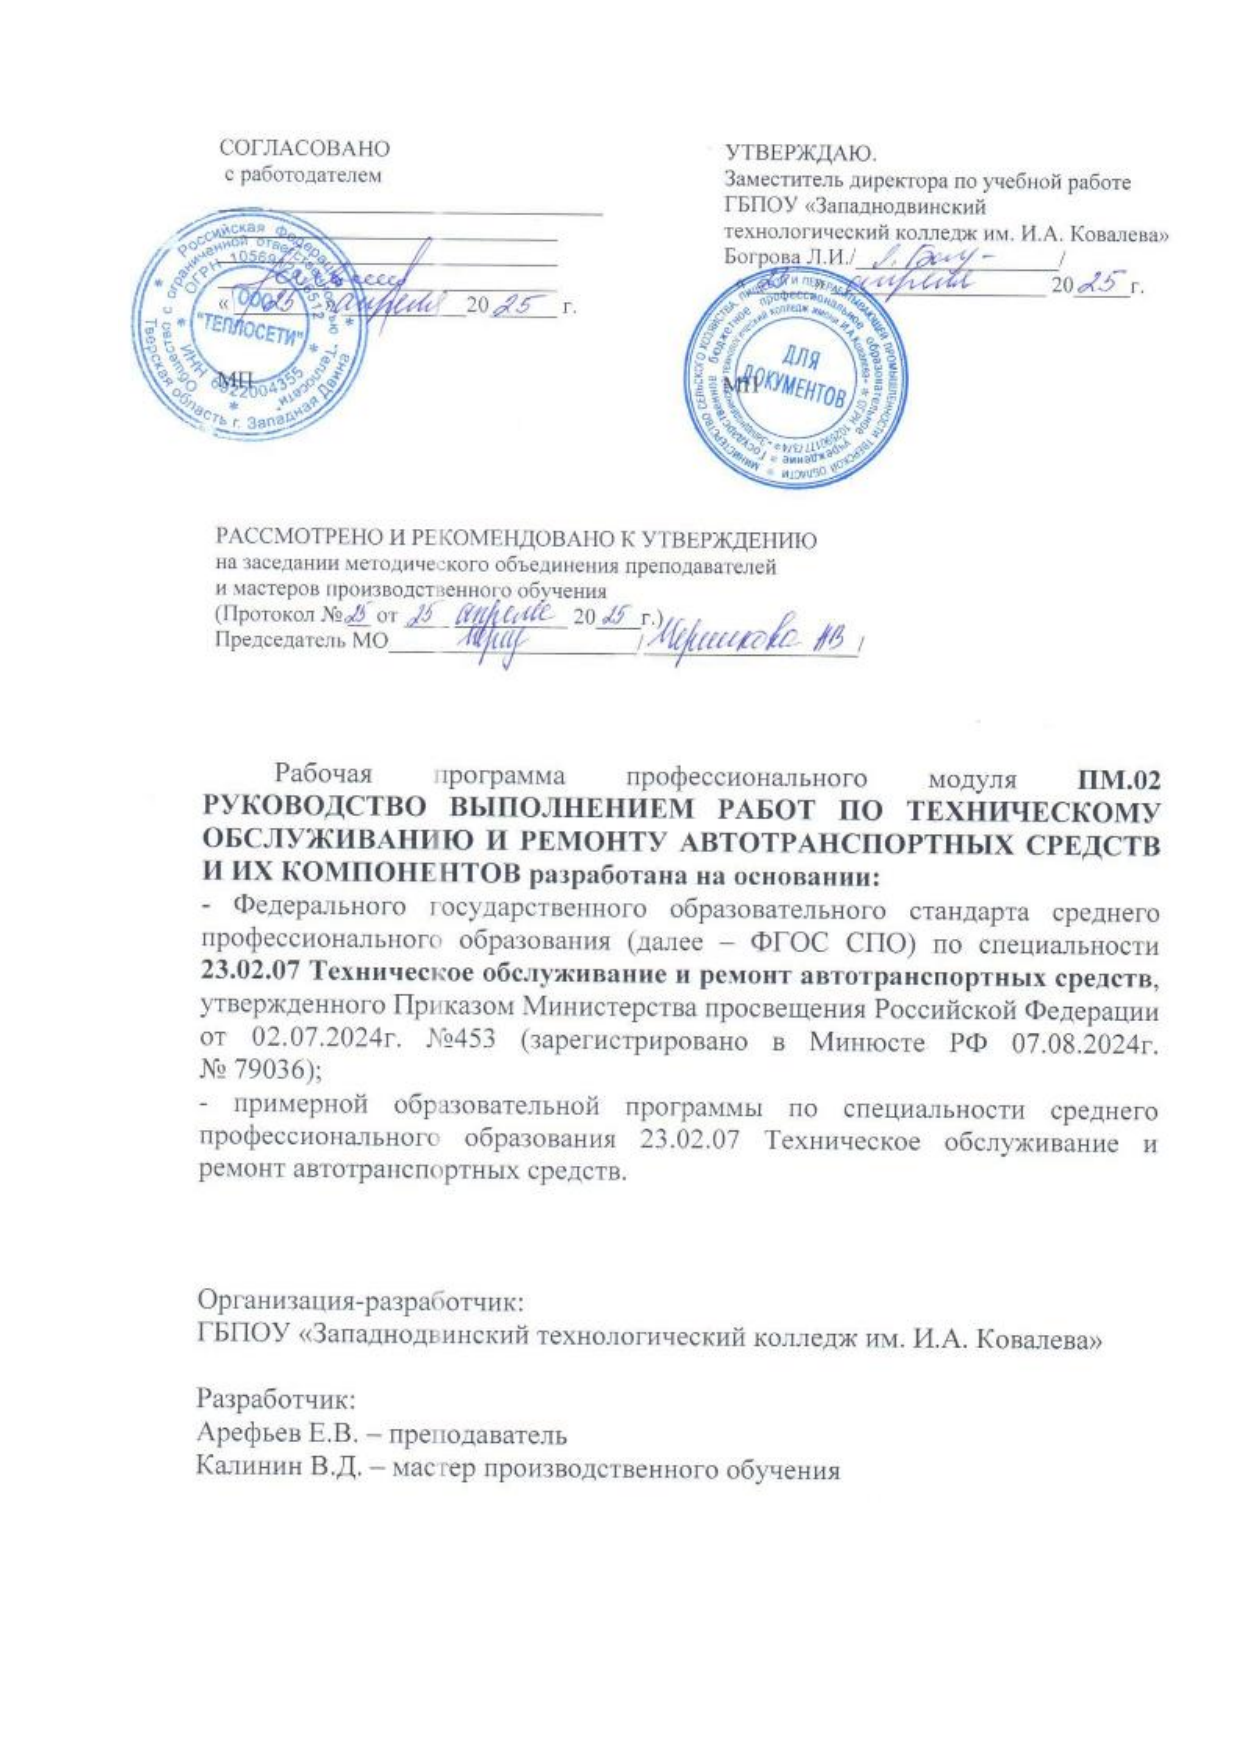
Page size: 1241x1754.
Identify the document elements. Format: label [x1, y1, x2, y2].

picture [118, 118, 1181, 1503]
